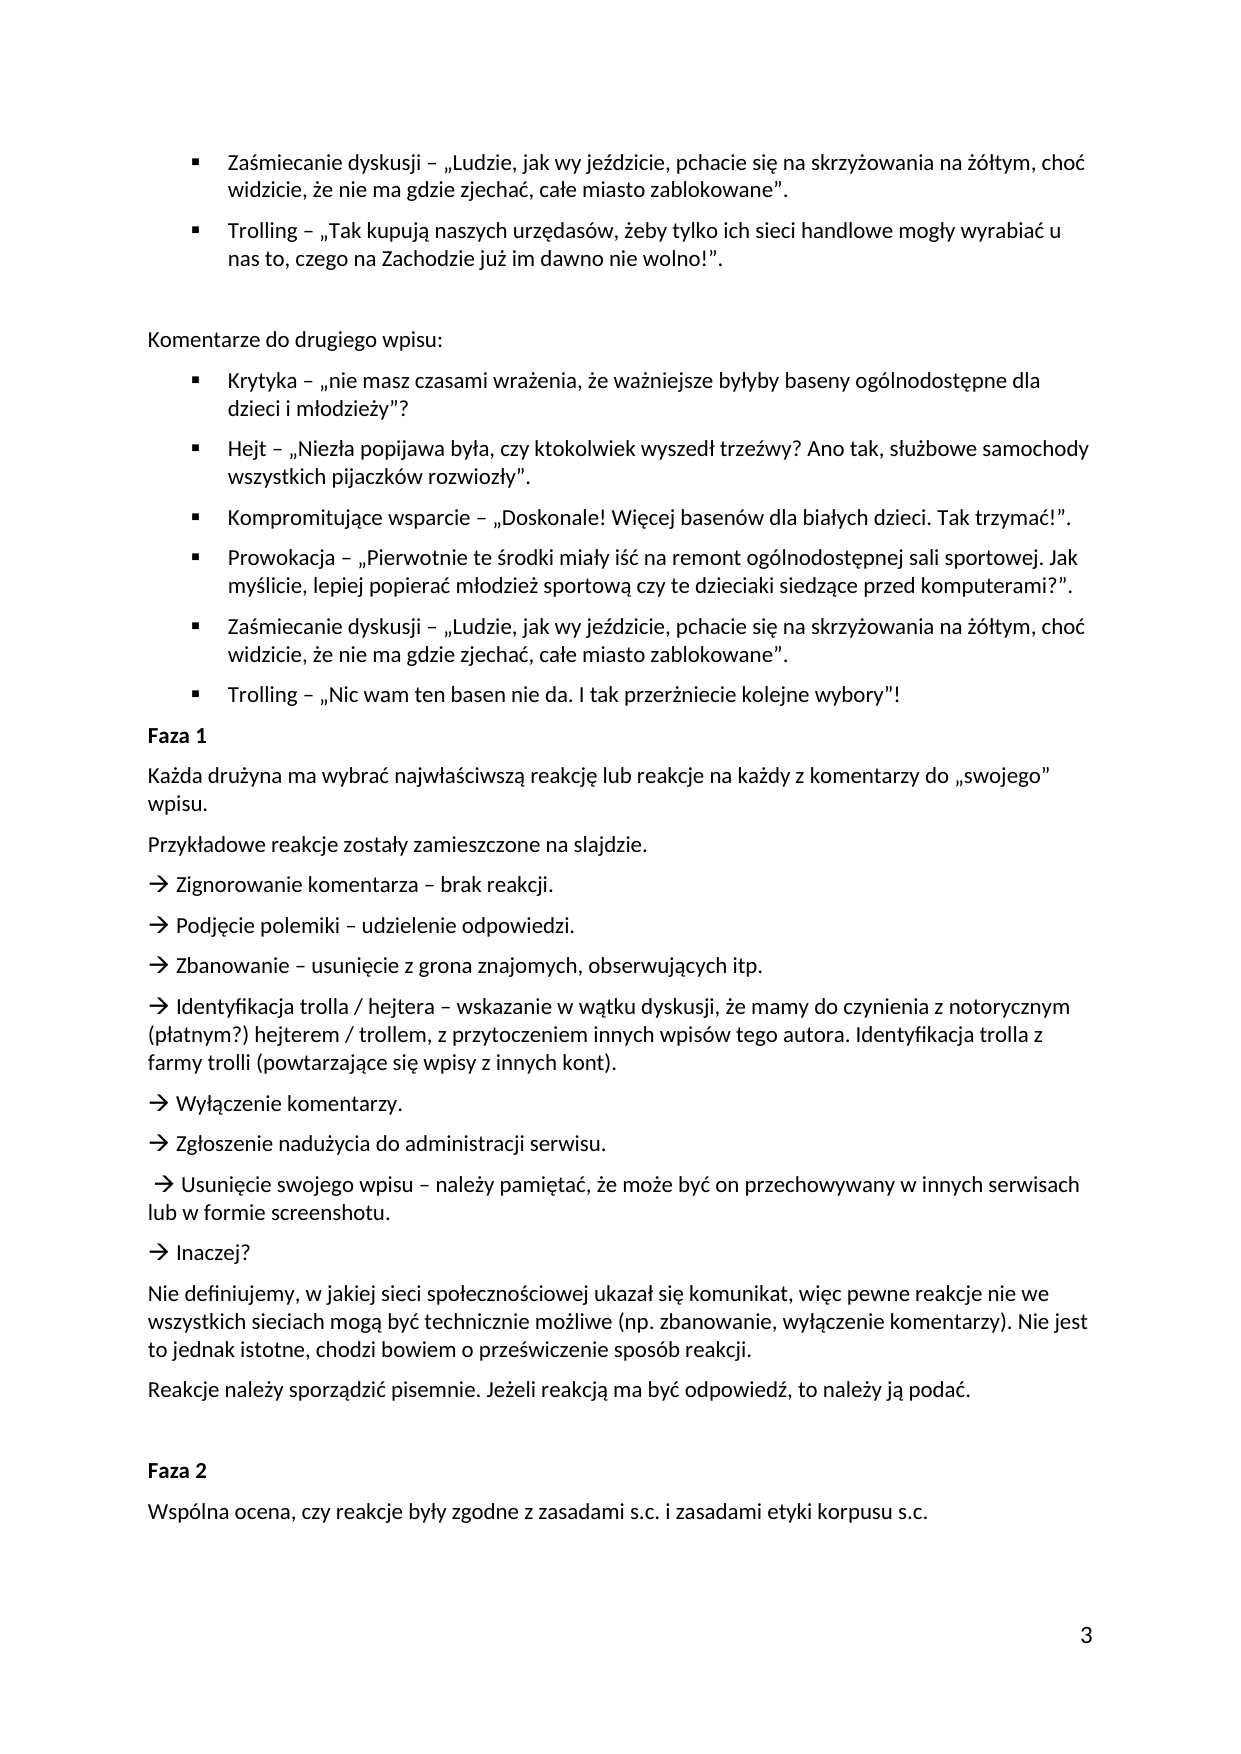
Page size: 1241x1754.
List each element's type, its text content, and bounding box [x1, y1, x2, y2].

text Zignorowanie komentarza – brak reakcji. [148, 871, 1093, 898]
list Trolling – „Tak kupują naszych urzędasów, żeby tylko ich sieci handlowe mogły wyrabiać u nas to, czego na Zachodzie już im dawno nie wolno!”. [190, 216, 1093, 272]
text Identyfikacja trolla / hejtera – wskazanie w wątku dyskusji, że mamy do czynienia z notorycznym (płatnym?) hejterem / trollem, z przytoczeniem innych wpisów tego autora. Identyfikacja trolla z farmy trolli (powtarzające się wpisy z innych kont). [148, 992, 1093, 1076]
list Zaśmiecanie dyskusji – „Ludzie, jak wy jeździcie, pchacie się na skrzyżowania na żółtym, choć widzicie, że nie ma gdzie zjechać, całe miasto zablokowane”. [190, 612, 1093, 668]
list Hejt – „Niezła popijawa była, czy ktokolwiek wyszedł trzeźwy? Ano tak, służbowe samochody wszystkich pijaczków rozwiozły”. [190, 434, 1093, 490]
list Trolling – „Nic wam ten basen nie da. I tak przerżniecie kolejne wybory”! [190, 680, 1093, 708]
text Nie definiujemy, w jakiej sieci społecznościowej ukazał się komunikat, więc pewne reakcje nie we wszystkich sieciach mogą być technicznie możliwe (np. zbanowanie, wyłączenie komentarzy). Nie jest to jednak istotne, chodzi bowiem o przeświczenie sposób reakcji. [148, 1279, 1093, 1363]
text Wyłączenie komentarzy. [148, 1089, 1093, 1117]
text Zgłoszenie nadużycia do administracji serwisu. [148, 1129, 1093, 1157]
list Prowokacja – „Pierwotnie te środki miały iść na remont ogólnodostępnej sali sportowej. Jak myślicie, lepiej popierać młodzież sportową czy te dzieciaki siedzące przed komputerami?”. [190, 543, 1093, 599]
text Wspólna ocena, czy reakcje były zgodne z zasadami s.c. i zasadami etyki korpusu s.c. [148, 1497, 1093, 1525]
text Inaczej? [148, 1238, 1093, 1266]
list Krytyka – „nie masz czasami wrażenia, że ważniejsze byłyby baseny ogólnodostępne dla dzieci i młodzieży”? [190, 366, 1093, 422]
text Przykładowe reakcje zostały zamieszczone na slajdzie. [148, 830, 1093, 858]
text Komentarze do drugiego wpisu: [148, 325, 1093, 353]
text Zbanowanie – usunięcie z grona znajomych, obserwujących itp. [148, 952, 1093, 979]
text Reakcje należy sporządzić pisemnie. Jeżeli reakcją ma być odpowiedź, to należy ją podać. [148, 1375, 1093, 1403]
text Podjęcie polemiki – udzielenie odpowiedzi. [148, 911, 1093, 939]
text Usunięcie swojego wpisu – należy pamiętać, że może być on przechowywany w innych serwisach lub w formie screenshotu. [148, 1170, 1093, 1226]
text Każda drużyna ma wybrać najwłaściwszą reakcję lub reakcje na każdy z komentarzy do „swojego” wpisu. [148, 761, 1093, 817]
list Kompromitujące wsparcie – „Doskonale! Więcej basenów dla białych dzieci. Tak trzymać!”. [190, 503, 1093, 531]
text Faza 2 [148, 1456, 1093, 1484]
text Faza 1 [148, 721, 1093, 749]
list Zaśmiecanie dyskusji – „Ludzie, jak wy jeździcie, pchacie się na skrzyżowania na żółtym, choć widzicie, że nie ma gdzie zjechać, całe miasto zablokowane”. [190, 148, 1093, 204]
